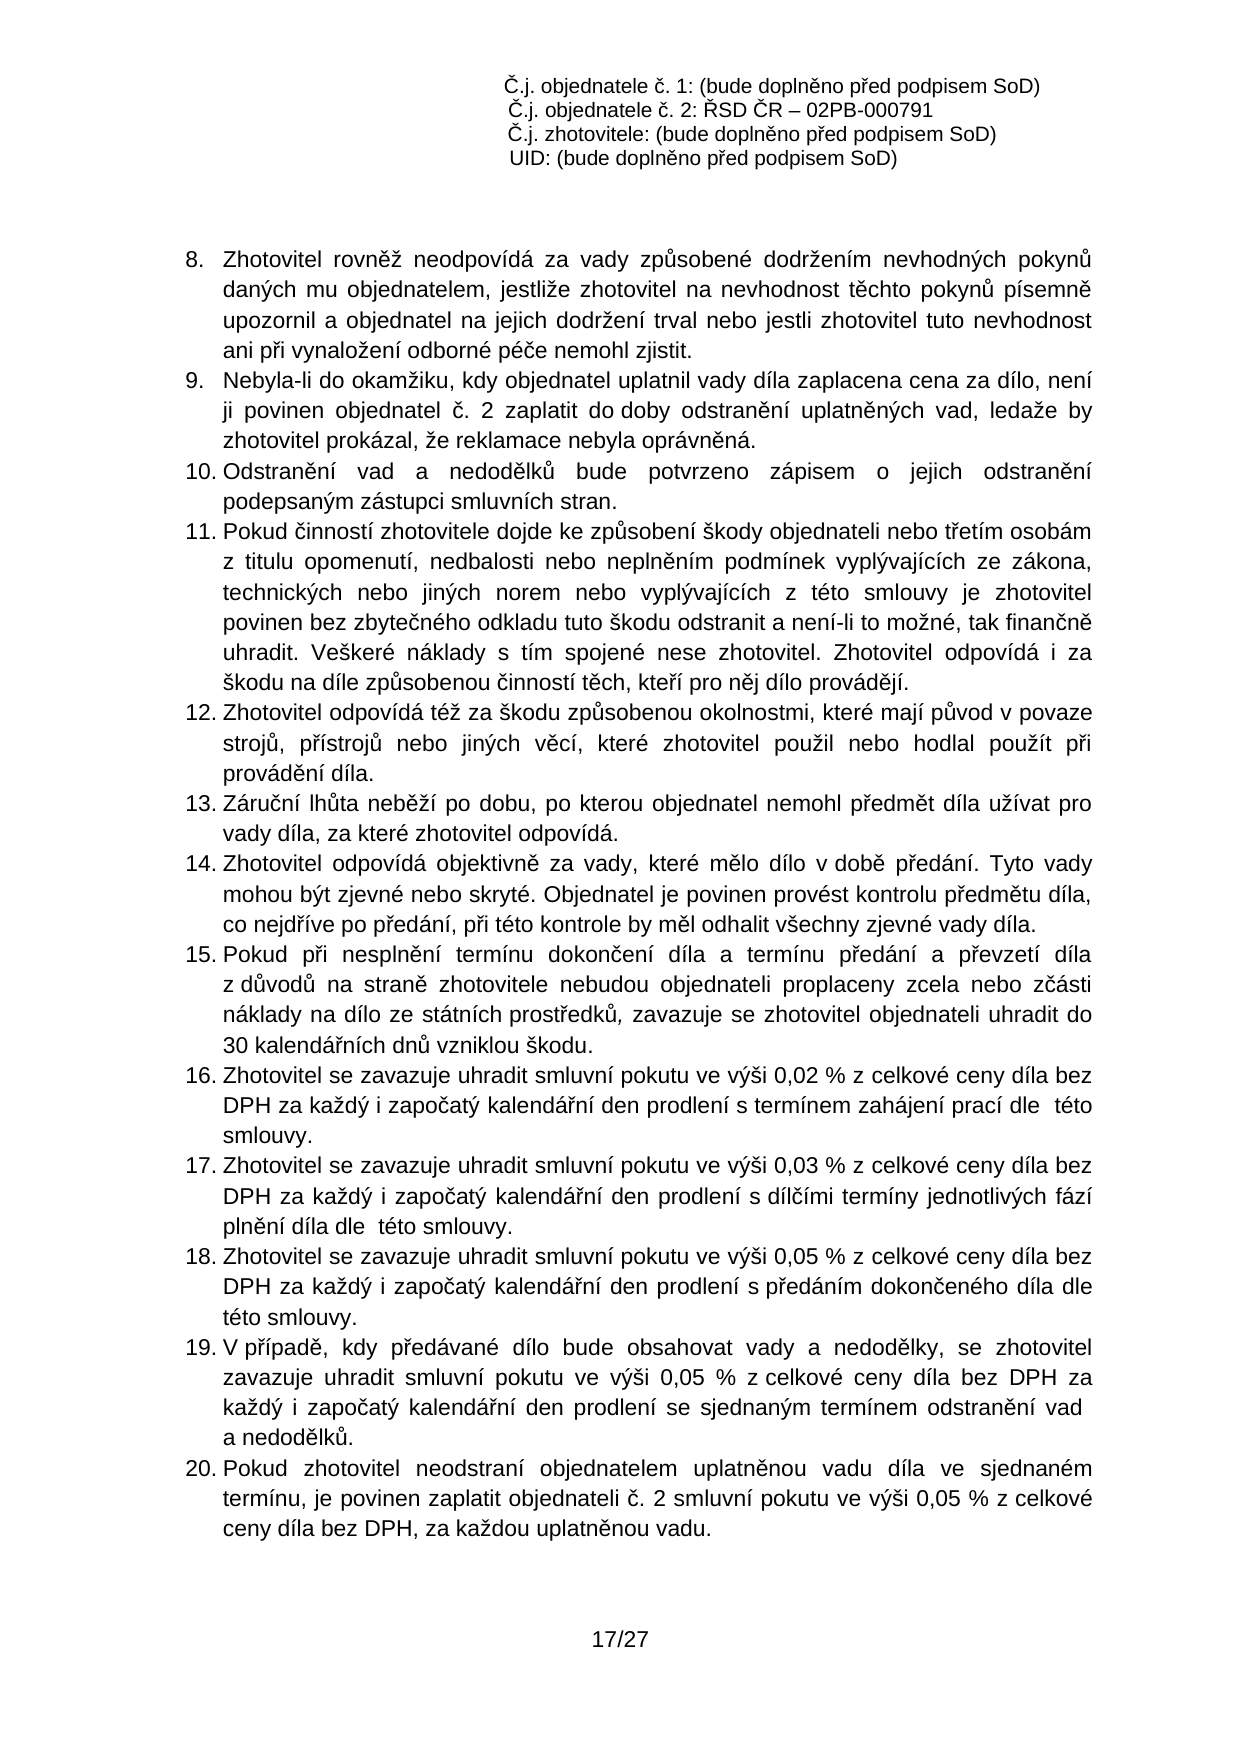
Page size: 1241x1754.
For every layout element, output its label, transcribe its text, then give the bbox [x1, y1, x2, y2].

list Zhotovitel se zavazuje uhradit smluvní pokutu ve výši 0,03 % z celkové ceny díla bez DPH za každý i započatý kalendářní den prodlení s dílčími termíny jednotlivých fází plnění díla dle této smlouvy. [185, 1152, 1093, 1239]
list Zhotovitel se zavazuje uhradit smluvní pokutu ve výši 0,02 % z celkové ceny díla bez DPH za každý i započatý kalendářní den prodlení s termínem zahájení prací dle této smlouvy. [185, 1062, 1093, 1149]
list Pokud zhotovitel neodstraní objednatelem uplatněnou vadu díla ve sjednaném termínu, je povinen zaplatit objednateli č. 2 smluvní pokutu ve výši 0,05 % z celkové ceny díla bez DPH, za každou uplatněnou vadu. [185, 1454, 1093, 1541]
list Zhotovitel odpovídá objektivně za vady, které mělo dílo v době předání. Tyto vady mohou být zjevné nebo skryté. Objednatel je povinen provést kontrolu předmětu díla, co nejdříve po předání, při této kontrole by měl odhalit všechny zjevné vady díla. [185, 850, 1093, 937]
list Zhotovitel se zavazuje uhradit smluvní pokutu ve výši 0,05 % z celkové ceny díla bez DPH za každý i započatý kalendářní den prodlení s předáním dokončeného díla dle této smlouvy. [185, 1243, 1093, 1330]
list Nebyla-li do okamžiku, kdy objednatel uplatnil vady díla zaplacena cena za dílo, není ji povinen objednatel č. 2 zaplatit do doby odstranění uplatněných vad, ledaže by zhotovitel prokázal, že reklamace nebyla oprávněná. [185, 367, 1093, 454]
list V případě, kdy předávané dílo bude obsahovat vady a nedodělky, se zhotovitel zavazuje uhradit smluvní pokutu ve výši 0,05 % z celkové ceny díla bez DPH za každý i započatý kalendářní den prodlení se sjednaným termínem odstranění vad a nedodělků. [185, 1334, 1093, 1451]
list Odstranění vad a nedodělků bude potvrzeno zápisem o jejich odstranění podepsaným zástupci smluvních stran. [185, 458, 1093, 514]
list Zhotovitel odpovídá též za škodu způsobenou okolnostmi, které mají původ v povaze strojů, přístrojů nebo jiných věcí, které zhotovitel použil nebo hodlal použít při provádění díla. [185, 699, 1093, 786]
list Záruční lhůta neběží po dobu, po kterou objednatel nemohl předmět díla užívat pro vady díla, za které zhotovitel odpovídá. [185, 790, 1093, 847]
list Pokud při nesplnění termínu dokončení díla a termínu předání a převzetí díla z důvodů na straně zhotovitele nebudou objednateli proplaceny zcela nebo zčásti náklady na dílo ze státních prostředků, zavazuje se zhotovitel objednateli uhradit do 30 kalendářních dnů vzniklou škodu. [185, 941, 1093, 1058]
list Pokud činností zhotovitele dojde ke způsobení škody objednateli nebo třetím osobám z titulu opomenutí, nedbalosti nebo neplněním podmínek vyplývajících ze zákona, technických nebo jiných norem nebo vyplývajících z této smlouvy je zhotovitel povinen bez zbytečného odkladu tuto škodu odstranit a není-li to možné, tak finančně uhradit. Veškeré náklady s tím spojené nese zhotovitel. Zhotovitel odpovídá i za škodu na díle způsobenou činností těch, kteří pro něj dílo provádějí. [185, 518, 1093, 696]
list Zhotovitel rovněž neodpovídá za vady způsobené dodržením nevhodných pokynů daných mu objednatelem, jestliže zhotovitel na nevhodnost těchto pokynů písemně upozornil a objednatel na jejich dodržení trval nebo jestli zhotovitel tuto nevhodnost ani při vynaložení odborné péče nemohl zjistit. [185, 246, 1093, 363]
